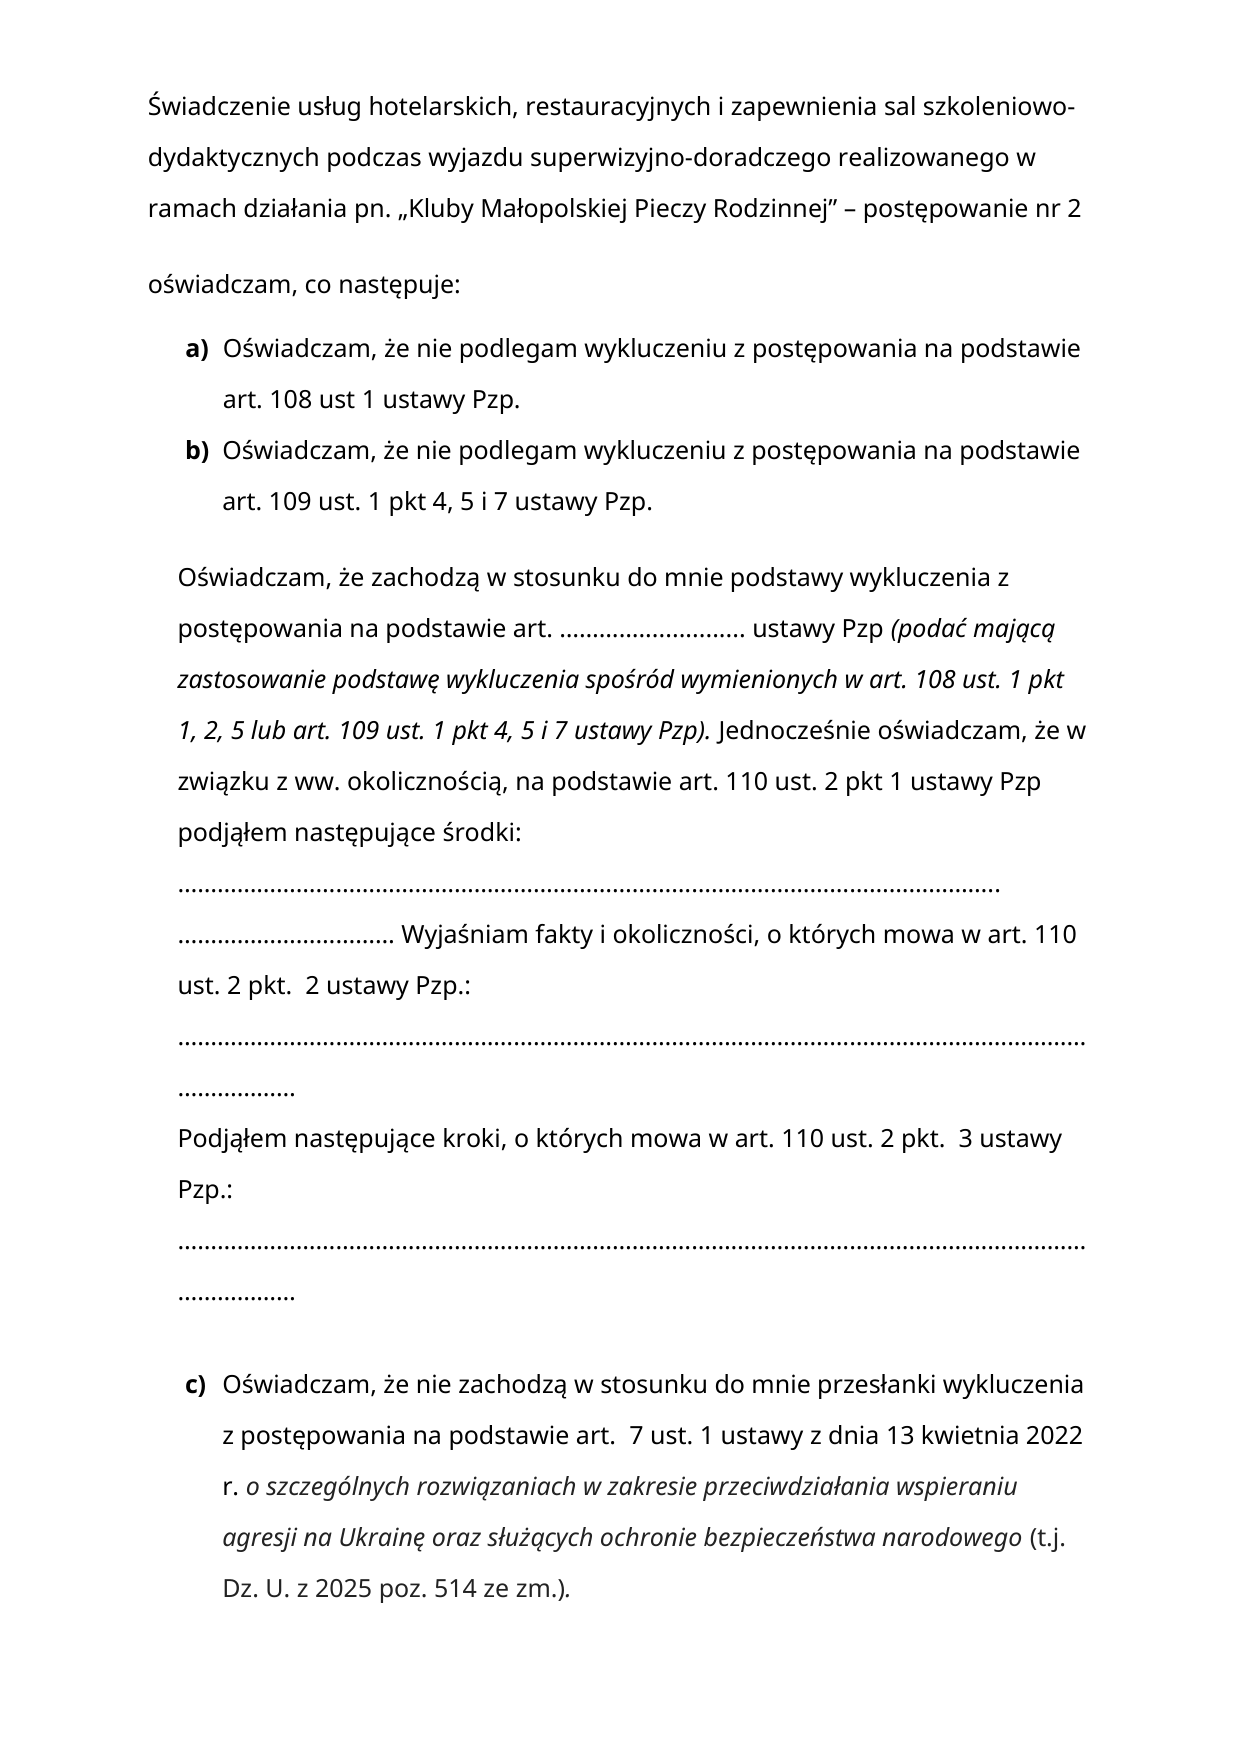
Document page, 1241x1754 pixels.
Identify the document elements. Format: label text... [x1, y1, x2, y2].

text ………………………………………………………………………………………………………………………………………… [177, 1019, 1093, 1104]
text Podjąłem następujące kroki, o których mowa w art. 110 ust. 2 pkt. 3 ustawy Pzp.: [177, 1121, 1093, 1206]
text Oświadczam, że zachodzą w stosunku do mnie podstawy wykluczenia z postępowania na podstawie art. …………................ ustawy Pzp (podać mającą zastosowanie podstawę wykluczenia spośród wymienionych w art. 108 ust. 1 pkt 1, 2, 5 lub art. 109 ust. 1 pkt 4, 5 i 7 ustawy Pzp). Jednocześnie oświadczam, że w związku z ww. okolicznością, na podstawie art. 110 ust. 2 pkt 1 ustawy Pzp podjąłem następujące środki: ……………………………………………………………………………………………………………..…………………………… Wyjaśniam fakty i okoliczności, o których mowa w art. 110 ust. 2 pkt. 2 ustawy Pzp.: [177, 559, 1093, 1002]
list Oświadczam, że nie podlegam wykluczeniu z postępowania na podstawie art. 108 ust 1 ustawy Pzp. [185, 330, 1093, 415]
text ………………………………………………………………………………………………………………………………………… [177, 1223, 1093, 1308]
list Oświadczam, że nie podlegam wykluczeniu z postępowania na podstawie art. 109 ust. 1 pkt 4, 5 i 7 ustawy Pzp. [185, 432, 1093, 517]
list Oświadczam, że nie zachodzą w stosunku do mnie przesłanki wykluczenia z postępowania na podstawie art. 7 ust. 1 ustawy z dnia 13 kwietnia 2022 r. o szczególnych rozwiązaniach w zakresie przeciwdziałania wspieraniu agresji na Ukrainę oraz służących ochronie bezpieczeństwa narodowego (t.j. Dz. U. z 2025 poz. 514 ze zm.). [185, 1367, 1093, 1605]
text Świadczenie usług hotelarskich, restauracyjnych i zapewnienia sal szkoleniowo-dydaktycznych podczas wyjazdu superwizyjno-doradczego realizowanego w ramach działania pn. „Kluby Małopolskiej Pieczy Rodzinnej” – postępowanie nr 2 [148, 89, 1093, 225]
text oświadczam, co następuje: [148, 267, 1093, 301]
